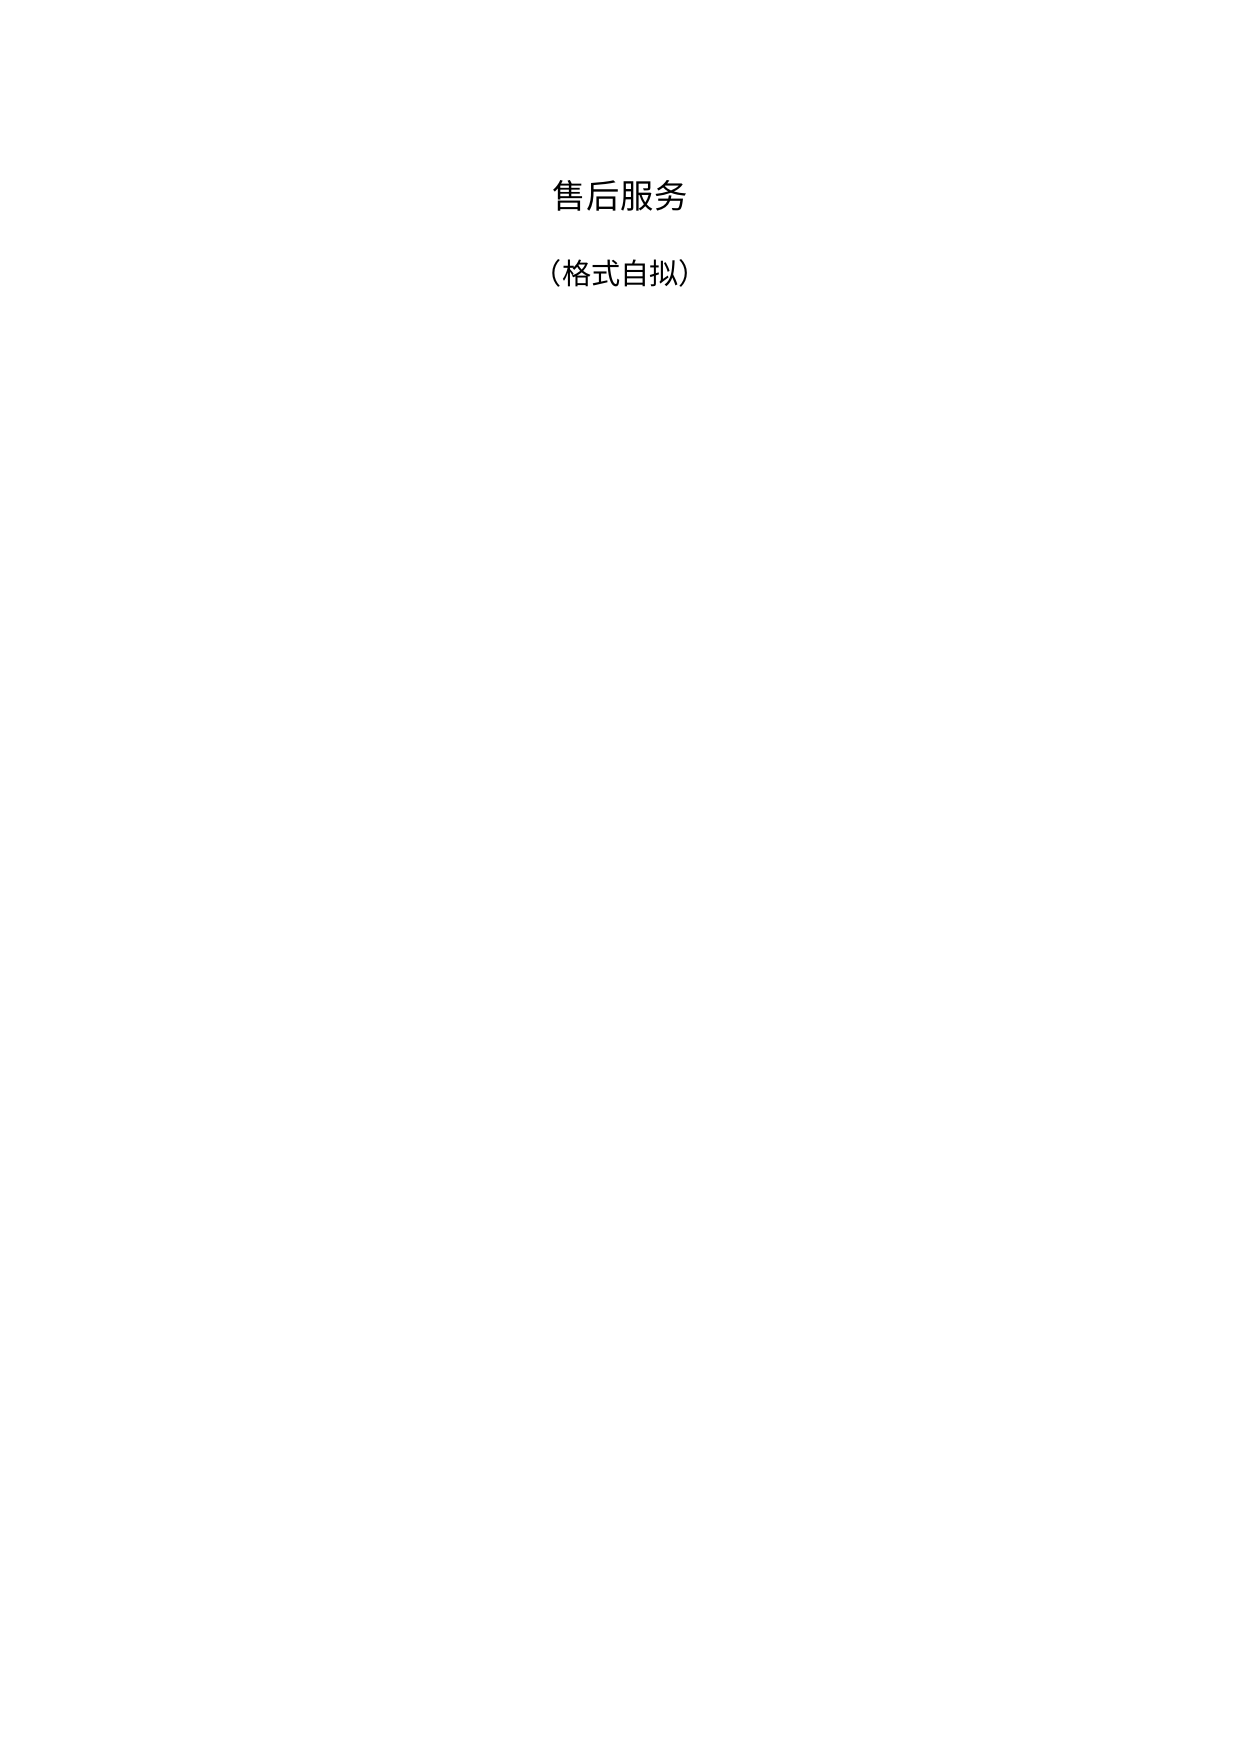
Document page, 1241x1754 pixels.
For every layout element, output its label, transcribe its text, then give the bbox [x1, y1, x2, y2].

text 售后服务 [187, 162, 1053, 227]
text （格式自拟） [187, 239, 1053, 304]
